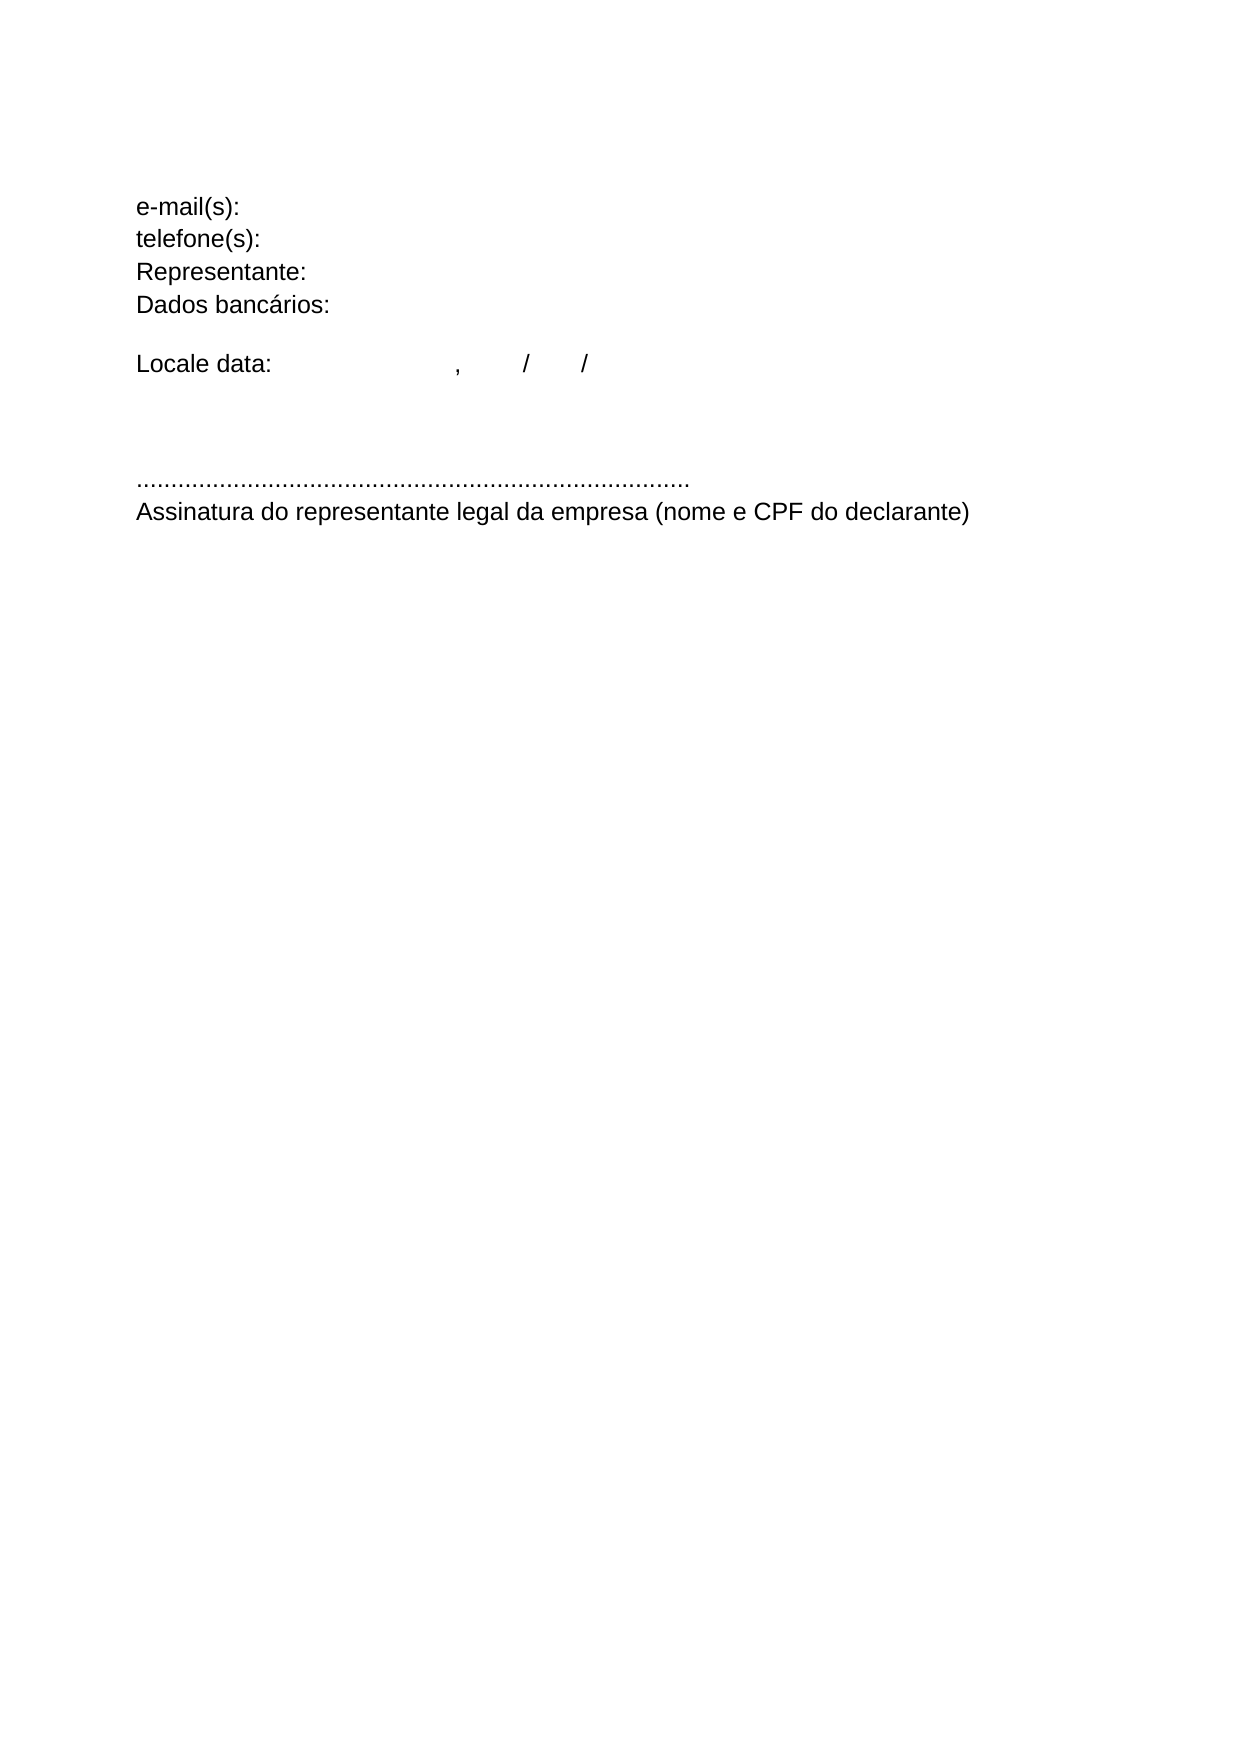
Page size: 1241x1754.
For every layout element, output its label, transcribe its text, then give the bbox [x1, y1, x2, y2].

text Dados bancários: [136, 290, 1184, 319]
text Representante: [136, 257, 1184, 286]
text e-mail(s): [136, 192, 1184, 220]
text telefone(s): [136, 224, 1184, 253]
text ................................................................................ [136, 464, 1184, 492]
text Assinatura do representante legal da empresa (nome e CPF do declarante) [136, 496, 1184, 525]
text Locale data: , / / [136, 348, 1184, 377]
